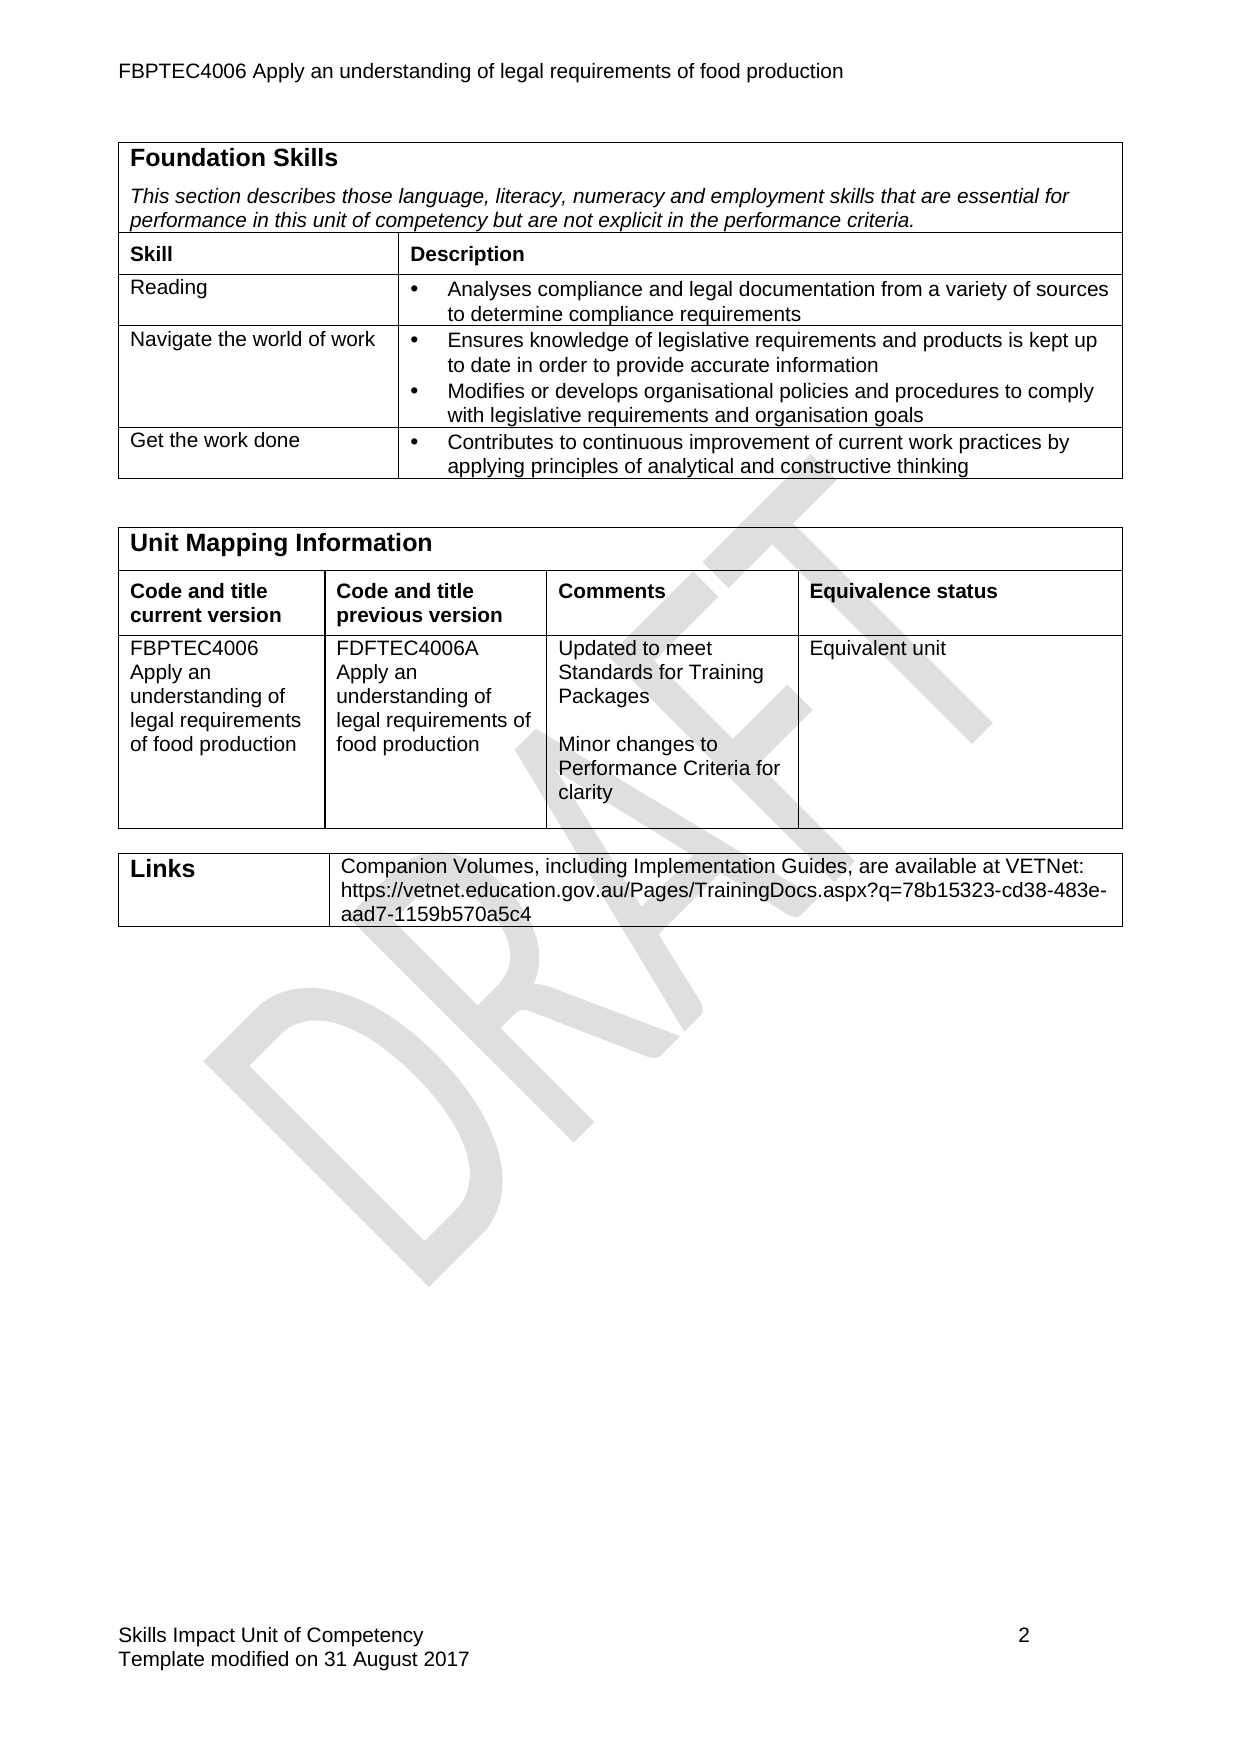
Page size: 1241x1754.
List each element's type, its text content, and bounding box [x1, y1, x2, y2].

table_cell Description [399, 233, 1122, 274]
table_header Links [119, 854, 329, 926]
table_cell FDFTEC4006A Apply an understanding of legal requirements of food production [326, 636, 546, 828]
table_cell Updated to meet Standards for Training Packages Minor changes to Performance Criteria for clarity [547, 636, 798, 828]
table_cell Contributes to continuous improvement of current work practices by applying principles of analytical and constructive thinking [399, 428, 1122, 478]
table_cell FBPTEC4006 Apply an understanding of legal requirements of food production [119, 636, 324, 828]
table_cell Equivalent unit [799, 636, 1122, 828]
table_cell Get the work done [119, 428, 398, 478]
table_header Foundation Skills This section describes those language, literacy, numeracy and employment skills that are essential for performance in this unit of competency but are not explicit in the performance criteria. [119, 143, 1122, 232]
table_cell Code and title previous version [326, 571, 546, 635]
table_cell Reading [119, 275, 398, 325]
table_cell Analyses compliance and legal documentation from a variety of sources to determine compliance requirements [399, 275, 1122, 325]
table_cell Equivalence status [799, 571, 1122, 635]
table_header Companion Volumes, including Implementation Guides, are available at VETNet: https://vetnet.education.gov.au/Pages/TrainingDocs.aspx?q=78b15323-cd38-483e-aad7-1159b570a5c4 [330, 854, 1122, 926]
table_cell Code and title current version [119, 571, 324, 635]
table_header Unit Mapping Information [119, 528, 1122, 569]
table_cell Navigate the world of work [119, 326, 398, 427]
table_cell Skill [119, 233, 398, 274]
table_cell Ensures knowledge of legislative requirements and products is kept up to date in order to provide accurate information Modifies or develops organisational policies and procedures to comply with legislative requirements and organisation goals [399, 326, 1122, 427]
table_cell Comments [547, 571, 798, 635]
